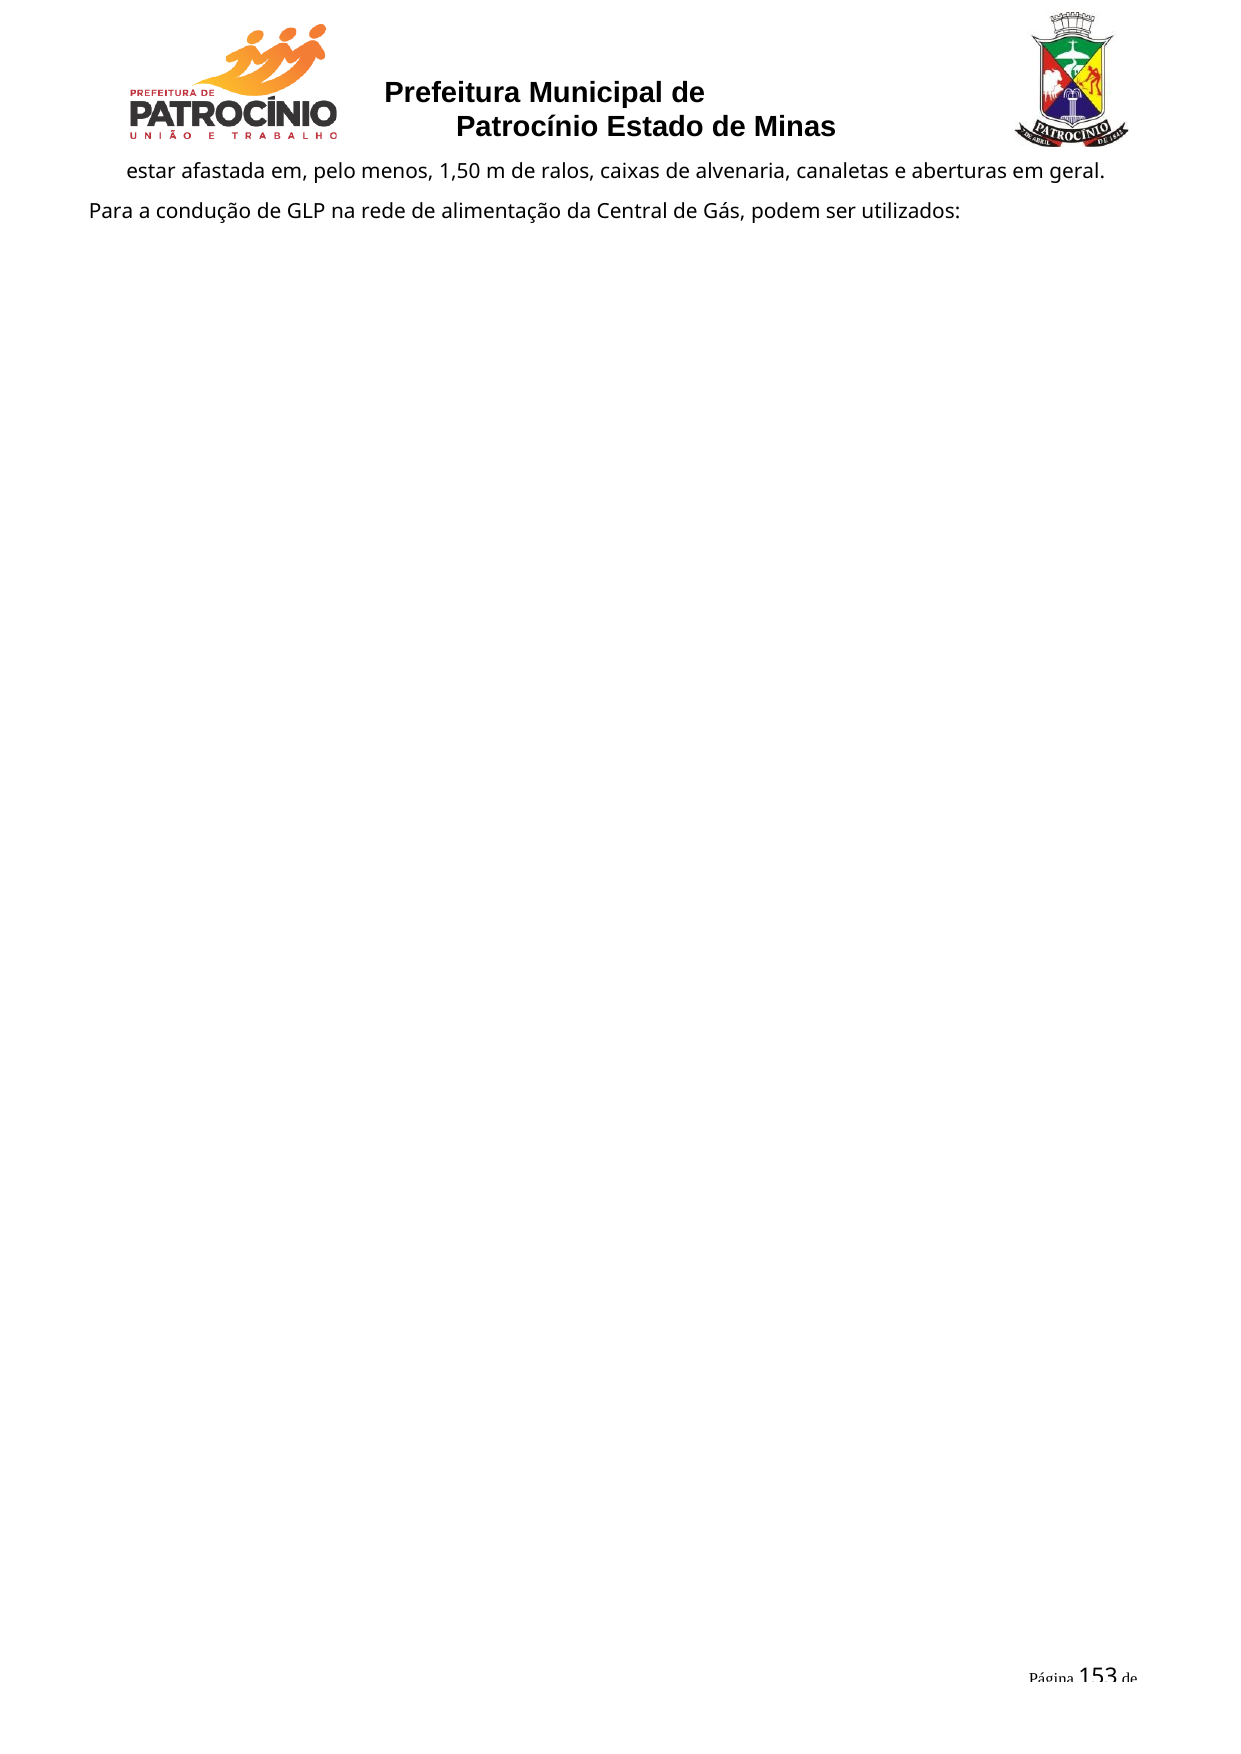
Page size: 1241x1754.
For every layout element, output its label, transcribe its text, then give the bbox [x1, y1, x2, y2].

text Para a condução de GLP na rede de alimentação da Central de Gás, podem ser utilizados: [88, 197, 1219, 225]
picture [1014, 12, 1129, 147]
picture [130, 24, 337, 139]
